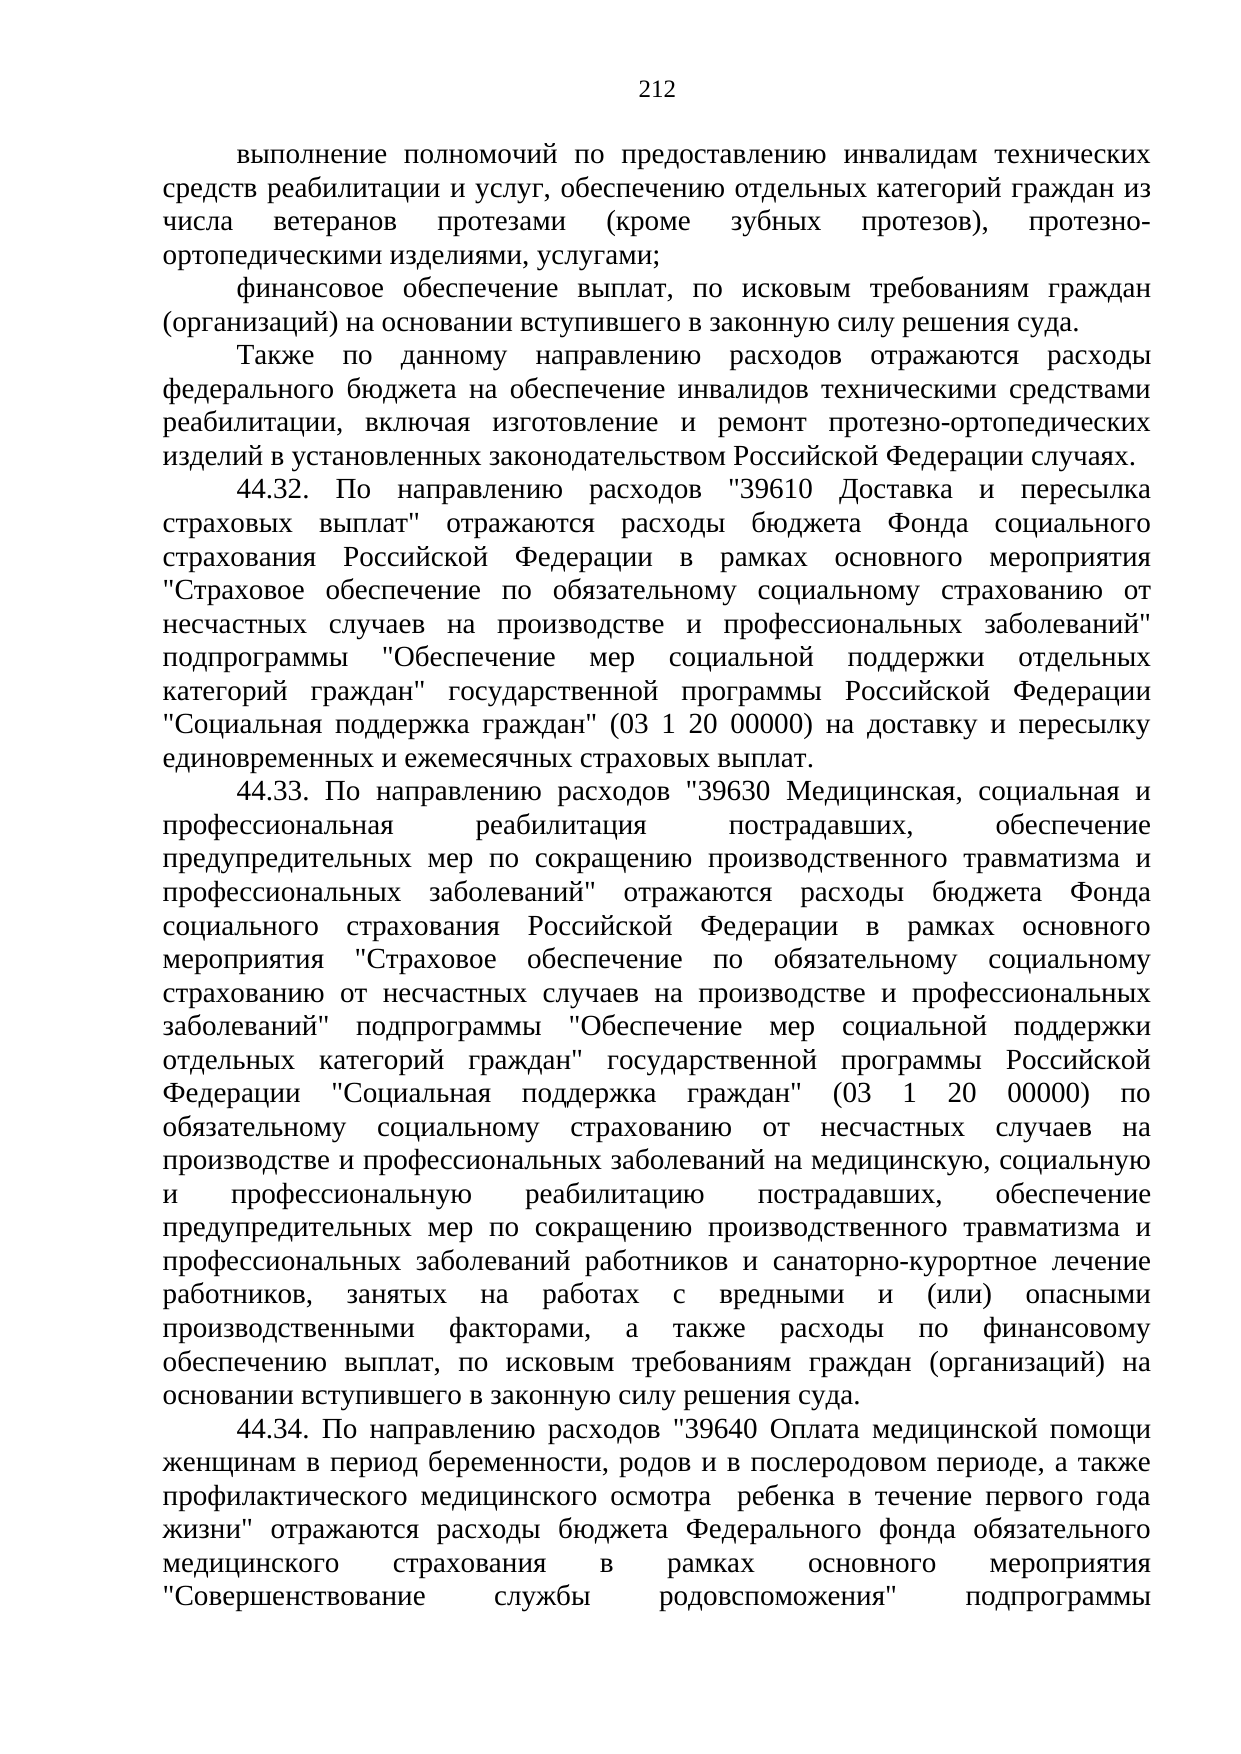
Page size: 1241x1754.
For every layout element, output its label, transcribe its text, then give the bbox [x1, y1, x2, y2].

text 44.32. По направлению расходов "39610 Доставка и пересылка страховых выплат" отражаются расходы бюджета Фонда социального страхования Российской Федерации в рамках основного мероприятия "Страховое обеспечение по обязательному социальному страхованию от несчастных случаев на производстве и профессиональных заболеваний" подпрограммы "Обеспечение мер социальной поддержки отдельных категорий граждан" государственной программы Российской Федерации "Социальная поддержка граждан" (03 1 20 00000) на доставку и пересылку единовременных и ежемесячных страховых выплат. [162, 472, 1152, 773]
text выполнение полномочий по предоставлению инвалидам технических средств реабилитации и услуг, обеспечению отдельных категорий граждан из числа ветеранов протезами (кроме зубных протезов), протезно-ортопедическими изделиями, услугами; [162, 136, 1152, 270]
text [162, 1411, 1152, 1612]
text Также по данному направлению расходов отражаются расходы федерального бюджета на обеспечение инвалидов техническими средствами реабилитации, включая изготовление и ремонт протезно-ортопедических изделий в установленных законодательством Российской Федерации случаях. [162, 337, 1152, 472]
text 44.33. По направлению расходов "39630 Медицинская, социальная и профессиональная реабилитация пострадавших, обеспечение предупредительных мер по сокращению производственного травматизма и профессиональных заболеваний" отражаются расходы бюджета Фонда социального страхования Российской Федерации в рамках основного мероприятия "Страховое обеспечение по обязательному социальному страхованию от несчастных случаев на производстве и профессиональных заболеваний" подпрограммы "Обеспечение мер социальной поддержки отдельных категорий граждан" государственной программы Российской Федерации "Социальная поддержка граждан" (03 1 20 00000) по обязательному социальному страхованию от несчастных случаев на производстве и профессиональных заболеваний на медицинскую, социальную и профессиональную реабилитацию пострадавших, обеспечение предупредительных мер по сокращению производственного травматизма и профессиональных заболеваний работников и санаторно-курортное лечение работников, занятых на работах с вредными и (или) опасными производственными факторами, а также расходы по финансовому обеспечению выплат, по исковым требованиям граждан (организаций) на основании вступившего в законную силу решения суда. [162, 773, 1152, 1411]
text финансовое обеспечение выплат, по исковым требованиям граждан (организаций) на основании вступившего в законную силу решения суда. [162, 270, 1152, 337]
